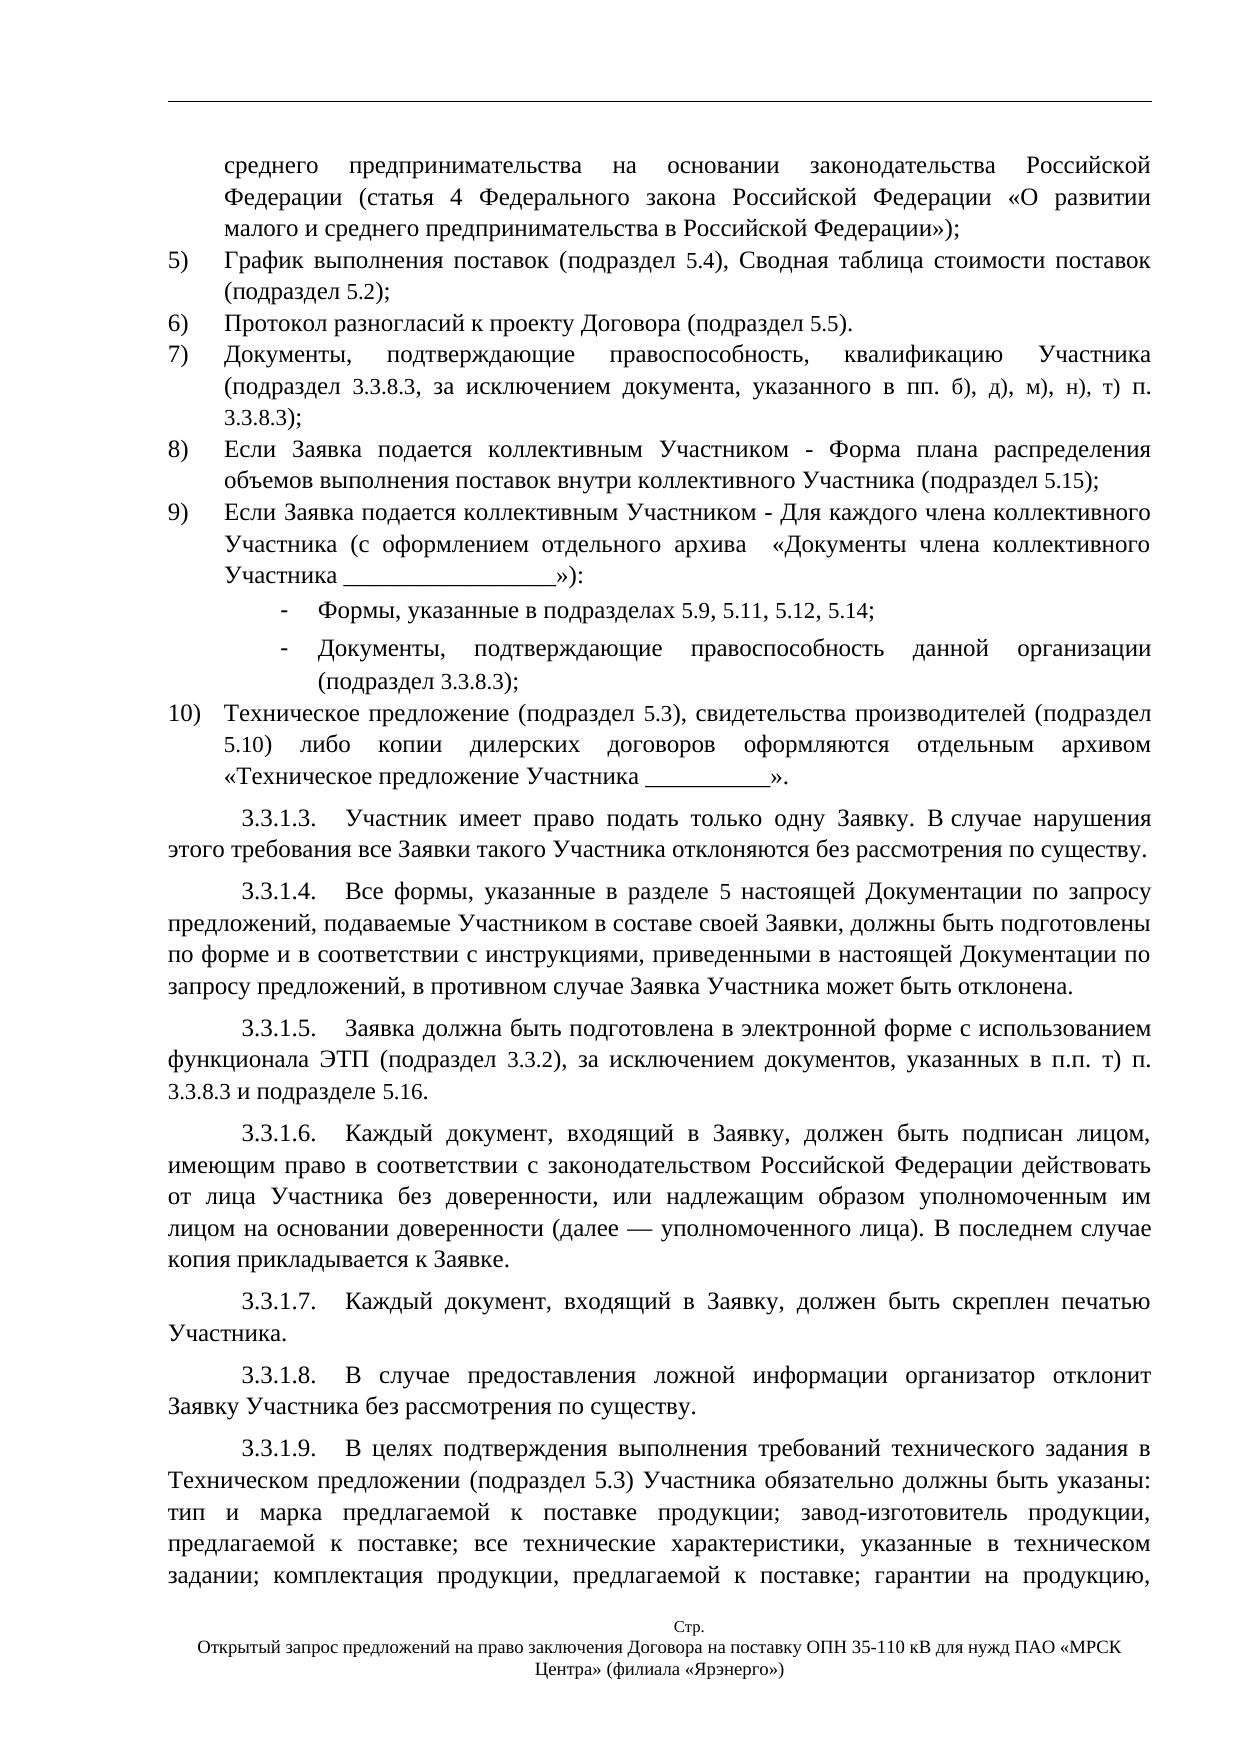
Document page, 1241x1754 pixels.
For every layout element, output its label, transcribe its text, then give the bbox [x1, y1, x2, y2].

list Каждый документ, входящий в Заявку, должен быть подписан лицом, имеющим право в соответствии с законодательством Российской Федерации действовать от лица Участника без доверенности, или надлежащим образом уполномоченным им лицом на основании доверенности (далее — уполномоченного лица). В последнем случае копия прикладывается к Заявке. [168, 1118, 1152, 1273]
list График выполнения поставок (подраздел 5.4), Сводная таблица стоимости поставок (подраздел 5.2); [168, 245, 1152, 305]
list Техническое предложение (подраздел 5.3), свидетельства производителей (подраздел 5.10) либо копии дилерских договоров оформляются отдельным архивом «Техническое предложение Участника __________». [168, 698, 1152, 789]
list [168, 1433, 1152, 1588]
list Участник имеет право подать только одну Заявку. В случае нарушения этого требования все Заявки такого Участника отклоняются без рассмотрения по существу. [168, 803, 1152, 863]
list Документы, подтверждающие правоспособность, квалификацию Участника (подраздел 3.3.8.3, за исключением документа, указанного в пп. б), д), м), н), т) п. 3.3.8.3); [168, 339, 1152, 431]
list Если Заявка подается коллективным Участником - Для каждого члена коллективного Участника (с оформлением отдельного архива «Документы члена коллективного Участника _________________»): [168, 497, 1152, 589]
list В случае предоставления ложной информации организатор отклонит Заявку Участника без рассмотрения по существу. [168, 1360, 1152, 1420]
list Все формы, указанные в разделе 5 настоящей Документации по запросу предложений, подаваемые Участником в составе своей Заявки, должны быть подготовлены по форме и в соответствии с инструкциями, приведенными в настоящей Документации по запросу предложений, в противном случае Заявка Участника может быть отклонена. [168, 876, 1152, 1000]
list Документы, подтверждающие правоспособность данной организации (подраздел 3.3.8.3); [280, 629, 1152, 695]
list Если Заявка подается коллективным Участником - Форма плана распределения объемов выполнения поставок внутри коллективного Участника (подраздел 5.15); [168, 434, 1152, 494]
list Заявка должна быть подготовлена в электронной форме с использованием функционала ЭТП (подраздел 3.3.2), за исключением документов, указанных в п.п. т) п. 3.3.8.3 и подразделе 5.16. [168, 1013, 1152, 1105]
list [168, 150, 1152, 242]
list Протокол разногласий к проекту Договора (подраздел 5.5). [168, 308, 1152, 337]
list Формы, указанные в подразделах 5.9, 5.11, 5.12, 5.14; [280, 592, 1152, 626]
list Каждый документ, входящий в Заявку, должен быть скреплен печатью Участника. [168, 1286, 1152, 1347]
